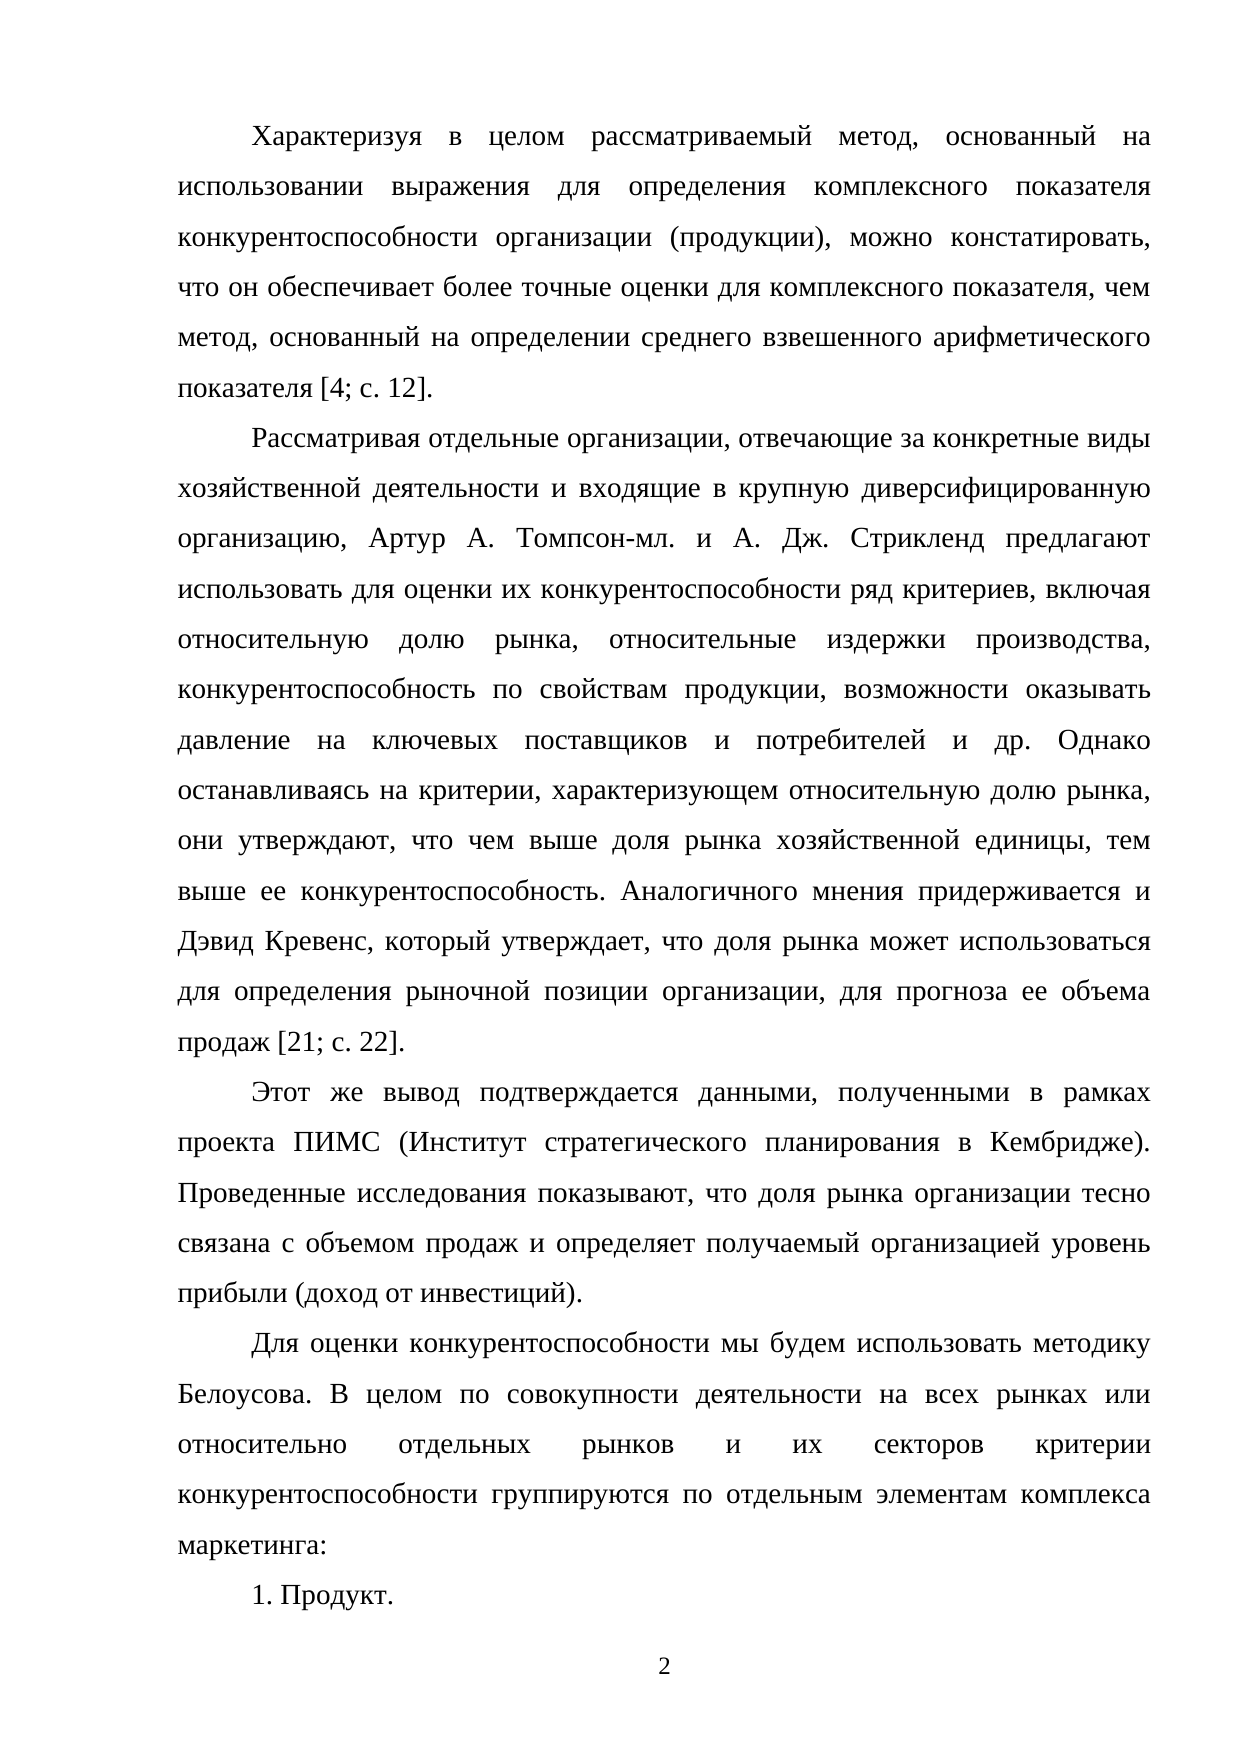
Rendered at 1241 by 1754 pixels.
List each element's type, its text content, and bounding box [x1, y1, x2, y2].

text Рассматривая отдельные организации, отвечающие за конкретные виды хозяйственной деятельности и входящие в крупную диверсифицированную организацию, Артур А. Томпсон-мл. и А. Дж. Стрикленд предлагают использовать для оценки их конкурентоспособности ряд критериев, включая относительную долю рынка, относительные издержки производства, конкурентоспособность по свойствам продукции, возможности оказывать давление на ключевых поставщиков и потребителей и др. Однако останавливаясь на критерии, характеризующем относительную долю рынка, они утверждают, что чем выше доля рынка хозяйственной единицы, тем выше ее конкурентоспособность. Аналогичного мнения придерживается и Дэвид Кревенс, который утверждает, что доля рынка может использоваться для определения рыночной позиции организации, для прогноза ее объема продаж [21; с. 22]. [177, 420, 1152, 1057]
text Характеризуя в целом рассматриваемый метод, основанный на использовании выражения для определения комплексного показателя конкурентоспособности организации (продукции), можно констатировать, что он обеспечивает более точные оценки для комплексного показателя, чем метод, основанный на определении среднего взвешенного арифметического показателя [4; с. 12]. [177, 118, 1152, 403]
text Для оценки конкурентоспособности мы будем использовать методику Белоусова. В целом по совокупности деятельности на всех рынках или относительно отдельных рынков и их секторов критерии конкурентоспособности группируются по отдельным элементам комплекса маркетинга: [177, 1326, 1152, 1560]
text Этот же вывод подтверждается данными, полученными в рамках проекта ПИМС (Институт стратегического планирования в Кембридже). Проведенные исследования показывают, что доля рынка организации тесно связана с объемом продаж и определяет получаемый организацией уровень прибыли (доход от инвестиций). [177, 1074, 1152, 1309]
text 1. Продукт. [177, 1577, 1152, 1611]
